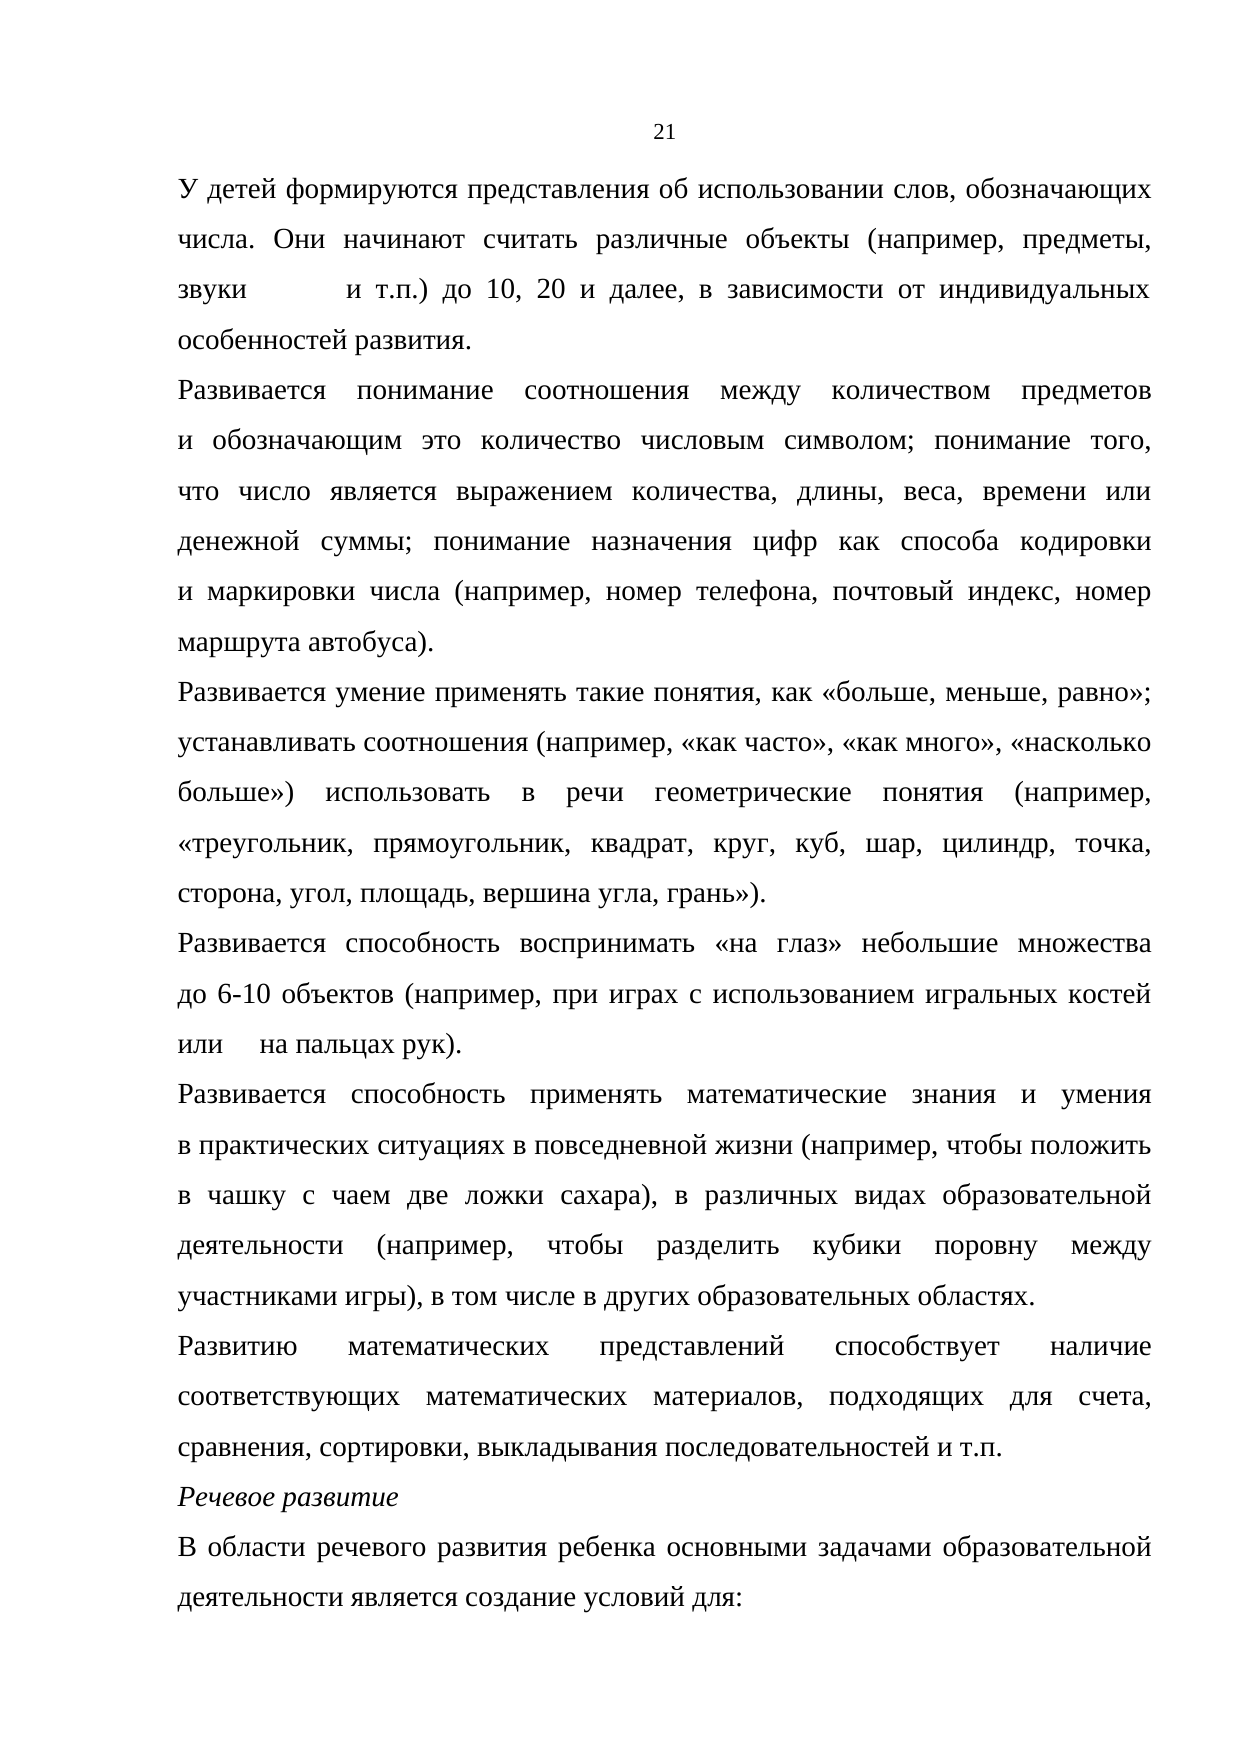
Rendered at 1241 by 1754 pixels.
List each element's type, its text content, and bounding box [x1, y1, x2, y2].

text Речевое развитие [177, 1479, 1152, 1512]
text Развивается понимание соотношения между количеством предметов и обозначающим это количество числовым символом; понимание того, что число является выражением количества, длины, веса, времени или денежной суммы; понимание назначения цифр как способа кодировки и маркировки числа (например, номер телефона, почтовый индекс, номер маршрута автобуса). [177, 372, 1152, 657]
text В области речевого развития ребенка основными задачами образовательной деятельности является создание условий для: [177, 1529, 1152, 1613]
text У детей формируются представления об использовании слов, обозначающих числа. Они начинают считать различные объекты (например, предметы, звуки и т.п.) до 10, 20 и далее, в зависимости от индивидуальных особенностей развития. [177, 171, 1152, 355]
text Развитию математических представлений способствует наличие соответствующих математических материалов, подходящих для счета, сравнения, сортировки, выкладывания последовательностей и т.п. [177, 1328, 1152, 1462]
text Развивается способность применять математические знания и умения в практических ситуациях в повседневной жизни (например, чтобы положить в чашку с чаем две ложки сахара), в различных видах образовательной деятельности (например, чтобы разделить кубики поровну между участниками игры), в том числе в других образовательных областях. [177, 1076, 1152, 1311]
text Развивается способность воспринимать «на глаз» небольшие множества до 6-10 объектов (например, при играх с использованием игральных костей или на пальцах рук). [177, 926, 1152, 1060]
text Развивается умение применять такие понятия, как «больше, меньше, равно»; устанавливать соотношения (например, «как часто», «как много», «насколько больше») использовать в речи геометрические понятия (например, «треугольник, прямоугольник, квадрат, круг, куб, шар, цилиндр, точка, сторона, угол, площадь, вершина угла, грань»). [177, 674, 1152, 909]
